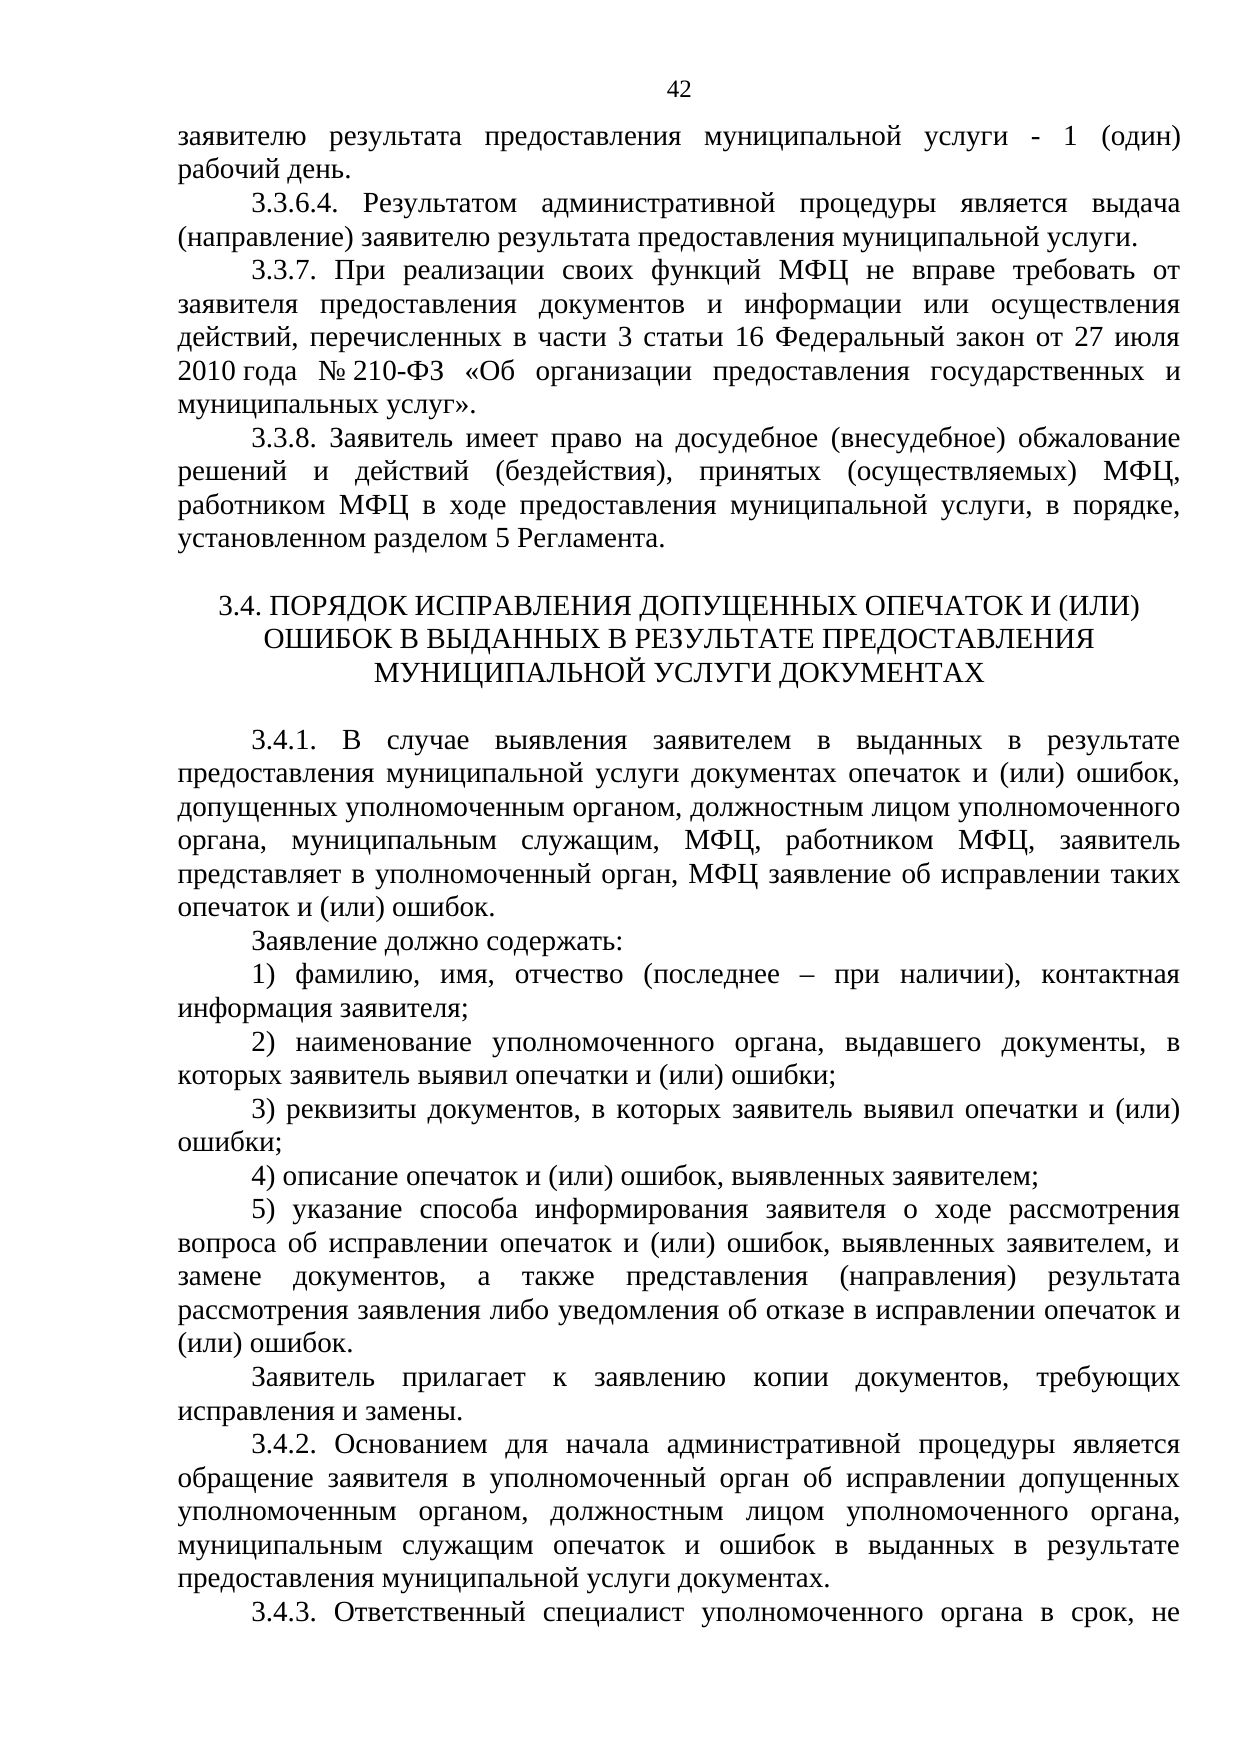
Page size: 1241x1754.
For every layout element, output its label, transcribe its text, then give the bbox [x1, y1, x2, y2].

text 3.3.7. При реализации своих функций МФЦ не вправе требовать от заявителя предоставления документов и информации или осуществления действий, перечисленных в части 3 статьи 16 Федеральный закон от 27 июля 2010 года № 210-ФЗ «Об организации предоставления государственных и муниципальных услуг». [177, 252, 1181, 420]
text 5) указание способа информирования заявителя о ходе рассмотрения вопроса об исправлении опечаток и (или) ошибок, выявленных заявителем, и замене документов, а также представления (направления) результата рассмотрения заявления либо уведомления об отказе в исправлении опечаток и (или) ошибок. [177, 1191, 1181, 1359]
text 3) реквизиты документов, в которых заявитель выявил опечатки и (или) ошибки; [177, 1091, 1181, 1158]
text МУНИЦИПАЛЬНОЙ УСЛУГИ ДОКУМЕНТАХ [177, 655, 1181, 688]
text 3.3.8. Заявитель имеет право на досудебное (внесудебное) обжалование решений и действий (бездействия), принятых (осуществляемых) МФЦ, работником МФЦ в ходе предоставления муниципальной услуги, в порядке, установленном разделом 5 Регламента. [177, 420, 1181, 554]
text 2) наименование уполномоченного органа, выдавшего документы, в которых заявитель выявил опечатки и (или) ошибки; [177, 1024, 1181, 1091]
text 3.4.1. В случае выявления заявителем в выданных в результате предоставления муниципальной услуги документах опечаток и (или) ошибок, допущенных уполномоченным органом, должностным лицом уполномоченного органа, муниципальным служащим, МФЦ, работником МФЦ, заявитель представляет в уполномоченный орган, МФЦ заявление об исправлении таких опечаток и (или) ошибок. [177, 722, 1181, 923]
text Заявление должно содержать: [177, 923, 1181, 957]
text 1) фамилию, имя, отчество (последнее – при наличии), контактная информация заявителя; [177, 957, 1181, 1024]
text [177, 1594, 1181, 1627]
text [177, 118, 1181, 185]
text 3.4.2. Основанием для начала административной процедуры является обращение заявителя в уполномоченный орган об исправлении допущенных уполномоченным органом, должностным лицом уполномоченного органа, муниципальным служащим опечаток и ошибок в выданных в результате предоставления муниципальной услуги документах. [177, 1426, 1181, 1594]
text 3.4. ПОРЯДОК ИСПРАВЛЕНИЯ ДОПУЩЕННЫХ ОПЕЧАТОК И (ИЛИ) ОШИБОК В ВЫДАННЫХ В РЕЗУЛЬТАТЕ ПРЕДОСТАВЛЕНИЯ [177, 588, 1181, 655]
text 4) описание опечаток и (или) ошибок, выявленных заявителем; [177, 1158, 1181, 1191]
text Заявитель прилагает к заявлению копии документов, требующих исправления и замены. [177, 1359, 1181, 1426]
text 3.3.6.4. Результатом административной процедуры является выдача (направление) заявителю результата предоставления муниципальной услуги. [177, 185, 1181, 252]
